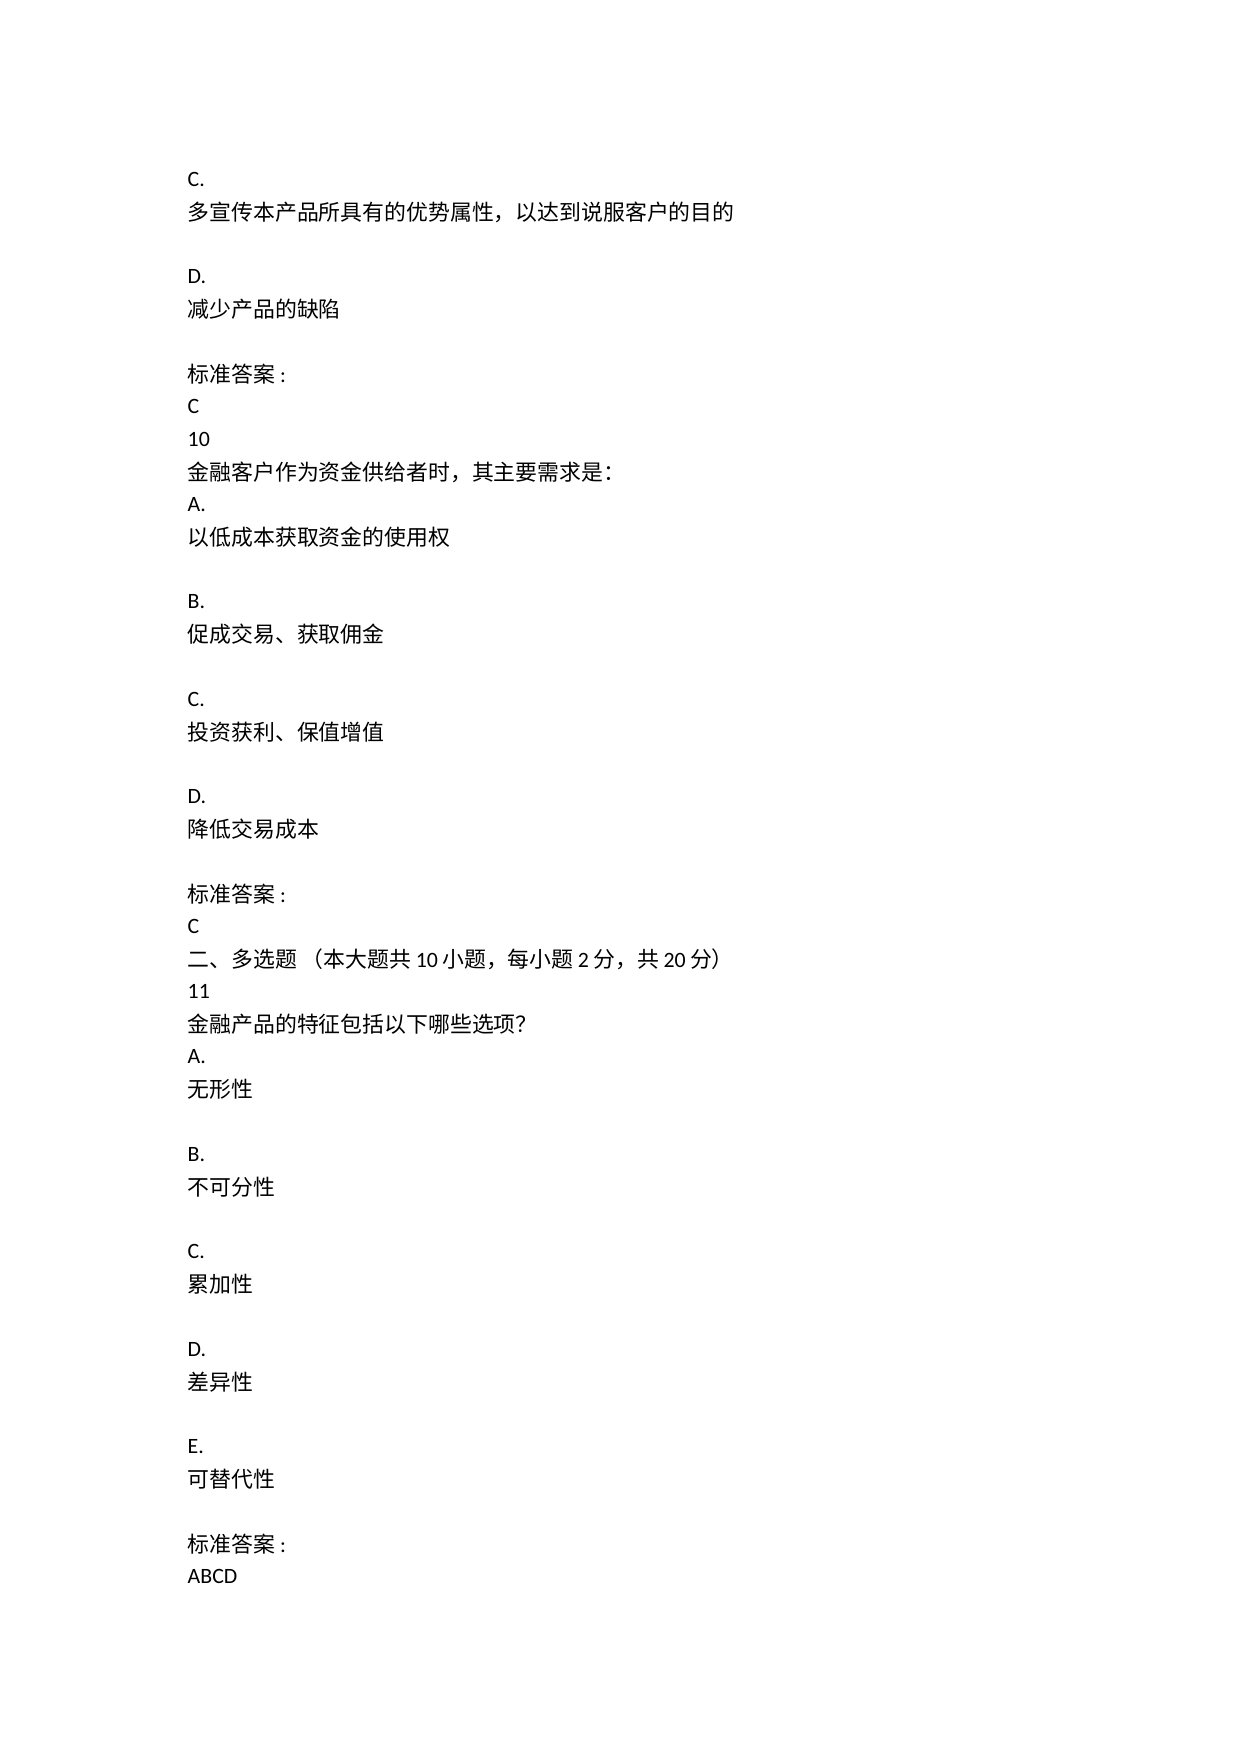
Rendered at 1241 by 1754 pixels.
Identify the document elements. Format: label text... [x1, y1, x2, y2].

text 累加性 [187, 1267, 1053, 1299]
text C [187, 389, 1053, 422]
text 多宣传本产品所具有的优势属性，以达到说服客户的目的 [187, 194, 1053, 227]
text B. [187, 584, 1053, 617]
text 标准答案 : [187, 877, 1053, 909]
text ABCD [187, 1559, 1053, 1592]
text C. [187, 1234, 1053, 1267]
text E. [187, 1429, 1053, 1462]
text 不可分性 [187, 1169, 1053, 1202]
text 无形性 [187, 1072, 1053, 1104]
text 减少产品的缺陷 [187, 292, 1053, 324]
text 金融产品的特征包括以下哪些选项？ [187, 1007, 1053, 1039]
text 10 [187, 422, 1053, 454]
text 以低成本获取资金的使用权 [187, 519, 1053, 552]
text 投资获利、保值增值 [187, 714, 1053, 747]
text 二、多选题 （本大题共10小题，每小题2分，共20分） [187, 942, 1053, 974]
text 差异性 [187, 1364, 1053, 1397]
text D. [187, 779, 1053, 812]
text C. [187, 682, 1053, 714]
text C. [187, 162, 1053, 194]
text 标准答案 : [187, 357, 1053, 389]
text A. [187, 1039, 1053, 1072]
text 金融客户作为资金供给者时，其主要需求是： [187, 454, 1053, 487]
text 标准答案 : [187, 1527, 1053, 1559]
text 降低交易成本 [187, 812, 1053, 844]
text C [187, 909, 1053, 942]
text A. [187, 487, 1053, 519]
text 促成交易、获取佣金 [187, 617, 1053, 649]
text 可替代性 [187, 1462, 1053, 1494]
text 11 [187, 974, 1053, 1007]
text D. [187, 1332, 1053, 1364]
text B. [187, 1137, 1053, 1169]
text D. [187, 259, 1053, 292]
